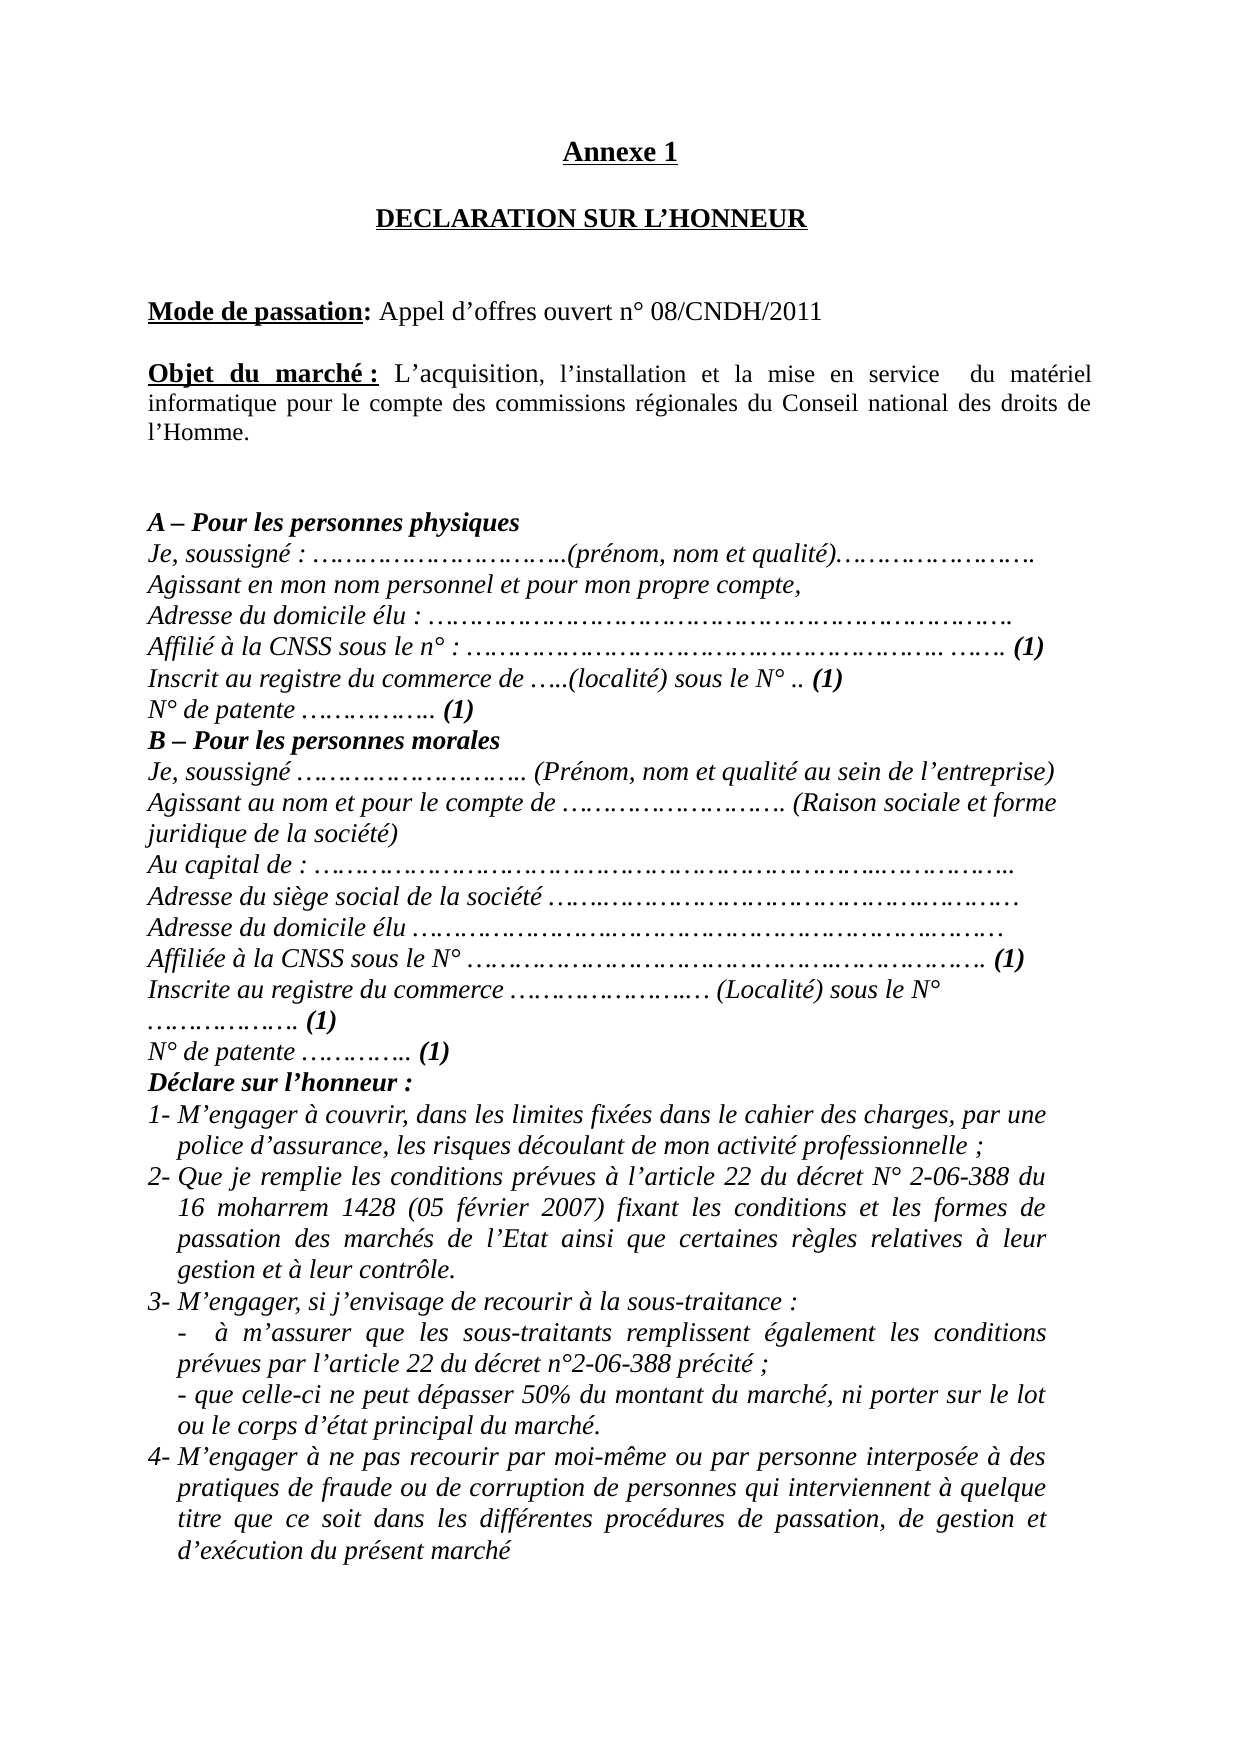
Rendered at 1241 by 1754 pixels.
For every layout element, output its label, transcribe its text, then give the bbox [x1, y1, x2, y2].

list M’engager à ne pas recourir par moi-même ou par personne interposée à des pratiques de fraude ou de corruption de personnes qui interviennent à quelque titre que ce soit dans les différentes procédures de passation, de gestion et d’exécution du présent marché [148, 1440, 1047, 1565]
text B – Pour les personnes morales [148, 724, 1088, 755]
text - que celle-ci ne peut dépasser 50% du montant du marché, ni porter sur le lot ou le corps d’état principal du marché. [177, 1378, 1047, 1440]
text Annexe 1 [148, 134, 1093, 168]
text Inscrite au registre du commerce ………………….… (Localité) sous le N° ………………. (1) [148, 973, 1088, 1035]
text DECLARATION SUR L’HONNEUR [148, 202, 1035, 233]
list Que je remplie les conditions prévues à l’article 22 du décret N° 2-06-388 du 16 moharrem 1428 (05 février 2007) fixant les conditions et les formes de passation des marchés de l’Etat ainsi que certaines règles relatives à leur gestion et à leur contrôle. [148, 1160, 1047, 1284]
text Déclare sur l’honneur : [148, 1067, 1088, 1098]
text N° de patente ………….. (1) [148, 1035, 1088, 1067]
text Affiliée à sous le N° ……………………………………….………………. (1) [148, 942, 1088, 973]
text Inscrit au registre du commerce de …..(localité) sous le N° .. (1) [148, 662, 1088, 693]
text - à m’assurer que les sous-traitants remplissent également les conditions prévues par l’article 22 du décret n°2-06-388 précité ; [177, 1316, 1047, 1378]
text Adresse du domicile élu : ………………………………………………………………. [148, 599, 1088, 631]
list M’engager à couvrir, dans les limites fixées dans le cahier des charges, par une police d’assurance, les risques découlant de mon activité professionnelle ; [148, 1098, 1047, 1160]
text A – Pour les personnes physiques [148, 506, 1088, 537]
text N° de patente …………….. (1) [148, 693, 1088, 724]
text Adresse du domicile élu …………………….………………………………….……… [148, 911, 1088, 942]
text Au capital de : ……………………………………………………………..…………….. [148, 848, 1088, 880]
text Adresse du siège social de la société …….………………………………….………… [148, 880, 1088, 911]
text Agissant au nom et pour le compte de ………………………. (Raison sociale et forme juridique de la société) [148, 786, 1088, 848]
text Je, soussigné ……………………….. (Prénom, nom et qualité au sein de l’entreprise) [148, 755, 1088, 786]
text Je, soussigné : …………………………..(prénom, nom et qualité)……………………. [148, 537, 1088, 568]
text Objet du marché : L’acquisition, l’installation et la mise en service du matériel informatique pour le compte des commissions régionales du Conseil national des droits de l’Homme. [148, 357, 1093, 446]
text Affilié à sous le n° : ……………………………….………………….. ……. (1) [148, 631, 1088, 662]
text Agissant en mon nom personnel et pour mon propre compte, [148, 568, 1088, 599]
list M’engager, si j’envisage de recourir à la sous-traitance : [148, 1284, 1047, 1316]
text Mode de passation: Appel d’offres ouvert n° 08/CNDH/2011 [148, 295, 1035, 326]
